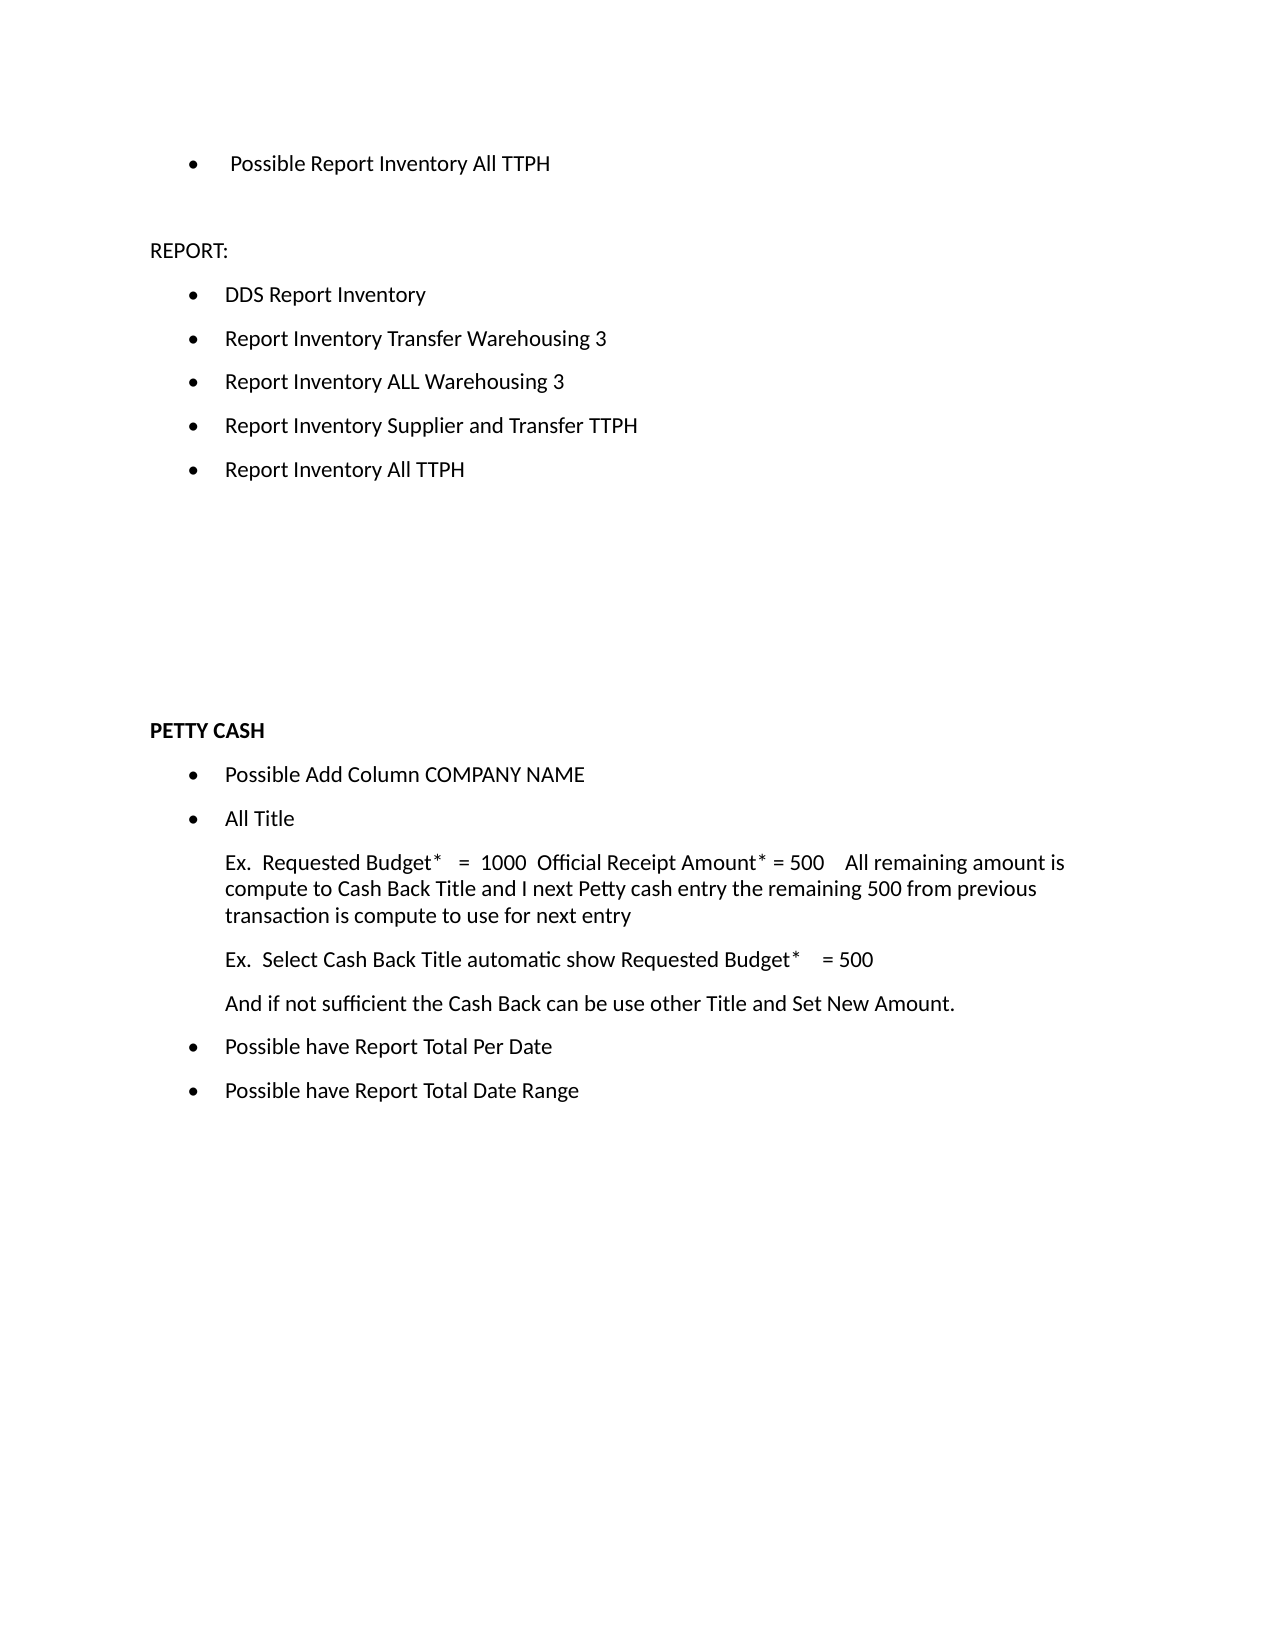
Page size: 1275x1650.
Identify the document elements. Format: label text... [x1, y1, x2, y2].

text PETTY CASH [150, 717, 1125, 744]
list DDS Report Inventory [187, 281, 1125, 308]
list Report Inventory Supplier and Transfer TTPH [187, 412, 1125, 439]
text Ex. Select Cash Back Title automatic show Requested Budget* = 500 [225, 946, 1125, 973]
list All Title [187, 805, 1125, 832]
text REPORT: [150, 237, 1125, 264]
text Ex. Requested Budget* = 1000 Official Receipt Amount* = 500 All remaining amount is compute to Cash Back Title and I next Petty cash entry the remaining 500 from previous transaction is compute to use for next entry [225, 848, 1125, 929]
list Report Inventory ALL Warehousing 3 [187, 368, 1125, 395]
list Possible have Report Total Date Range [187, 1077, 1125, 1104]
list Possible Add Column COMPANY NAME [187, 761, 1125, 788]
list Report Inventory Transfer Warehousing 3 [187, 324, 1125, 352]
list Possible have Report Total Per Date [187, 1033, 1125, 1060]
text And if not sufficient the Cash Back can be use other Title and Set New Amount. [225, 989, 1125, 1017]
list Possible Report Inventory All TTPH [187, 150, 1125, 177]
list Report Inventory All TTPH [187, 456, 1125, 482]
